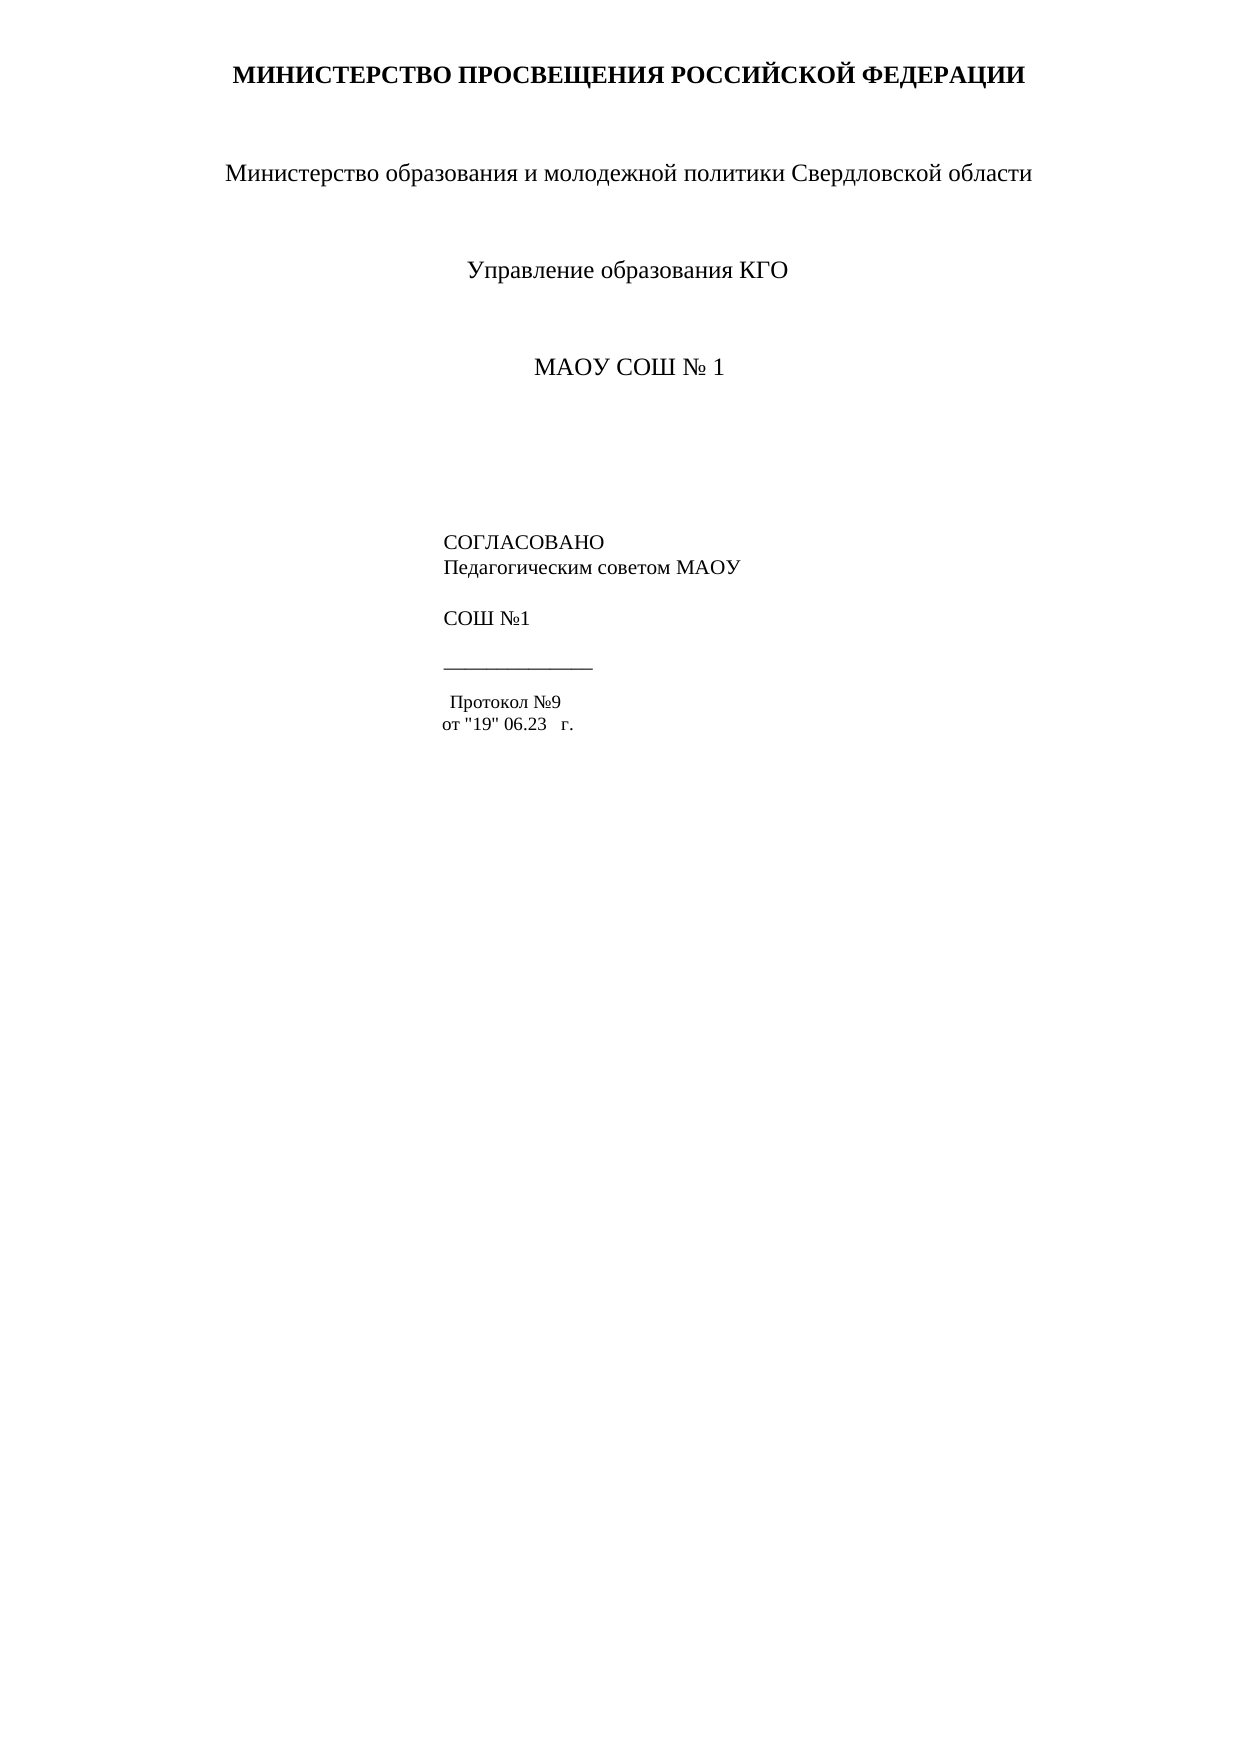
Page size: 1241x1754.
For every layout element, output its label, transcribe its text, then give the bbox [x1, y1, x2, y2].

text СОГЛАСОВАНО Педагогическим советом МАОУ СОШ №1 [443, 530, 745, 630]
text Управление образования КГО [150, 256, 788, 283]
text ______________ [150, 649, 592, 672]
text Министерство образования и молодежной политики Свердловской области [225, 159, 1149, 186]
text Протокол №9 от "19" 06.23 г. [435, 691, 580, 735]
text МИНИСТЕРСТВО ПРОСВЕЩЕНИЯ РОССИЙСКОЙ ФЕДЕРАЦИИ [232, 62, 1149, 89]
text МАОУ СОШ № 1 [150, 353, 725, 381]
